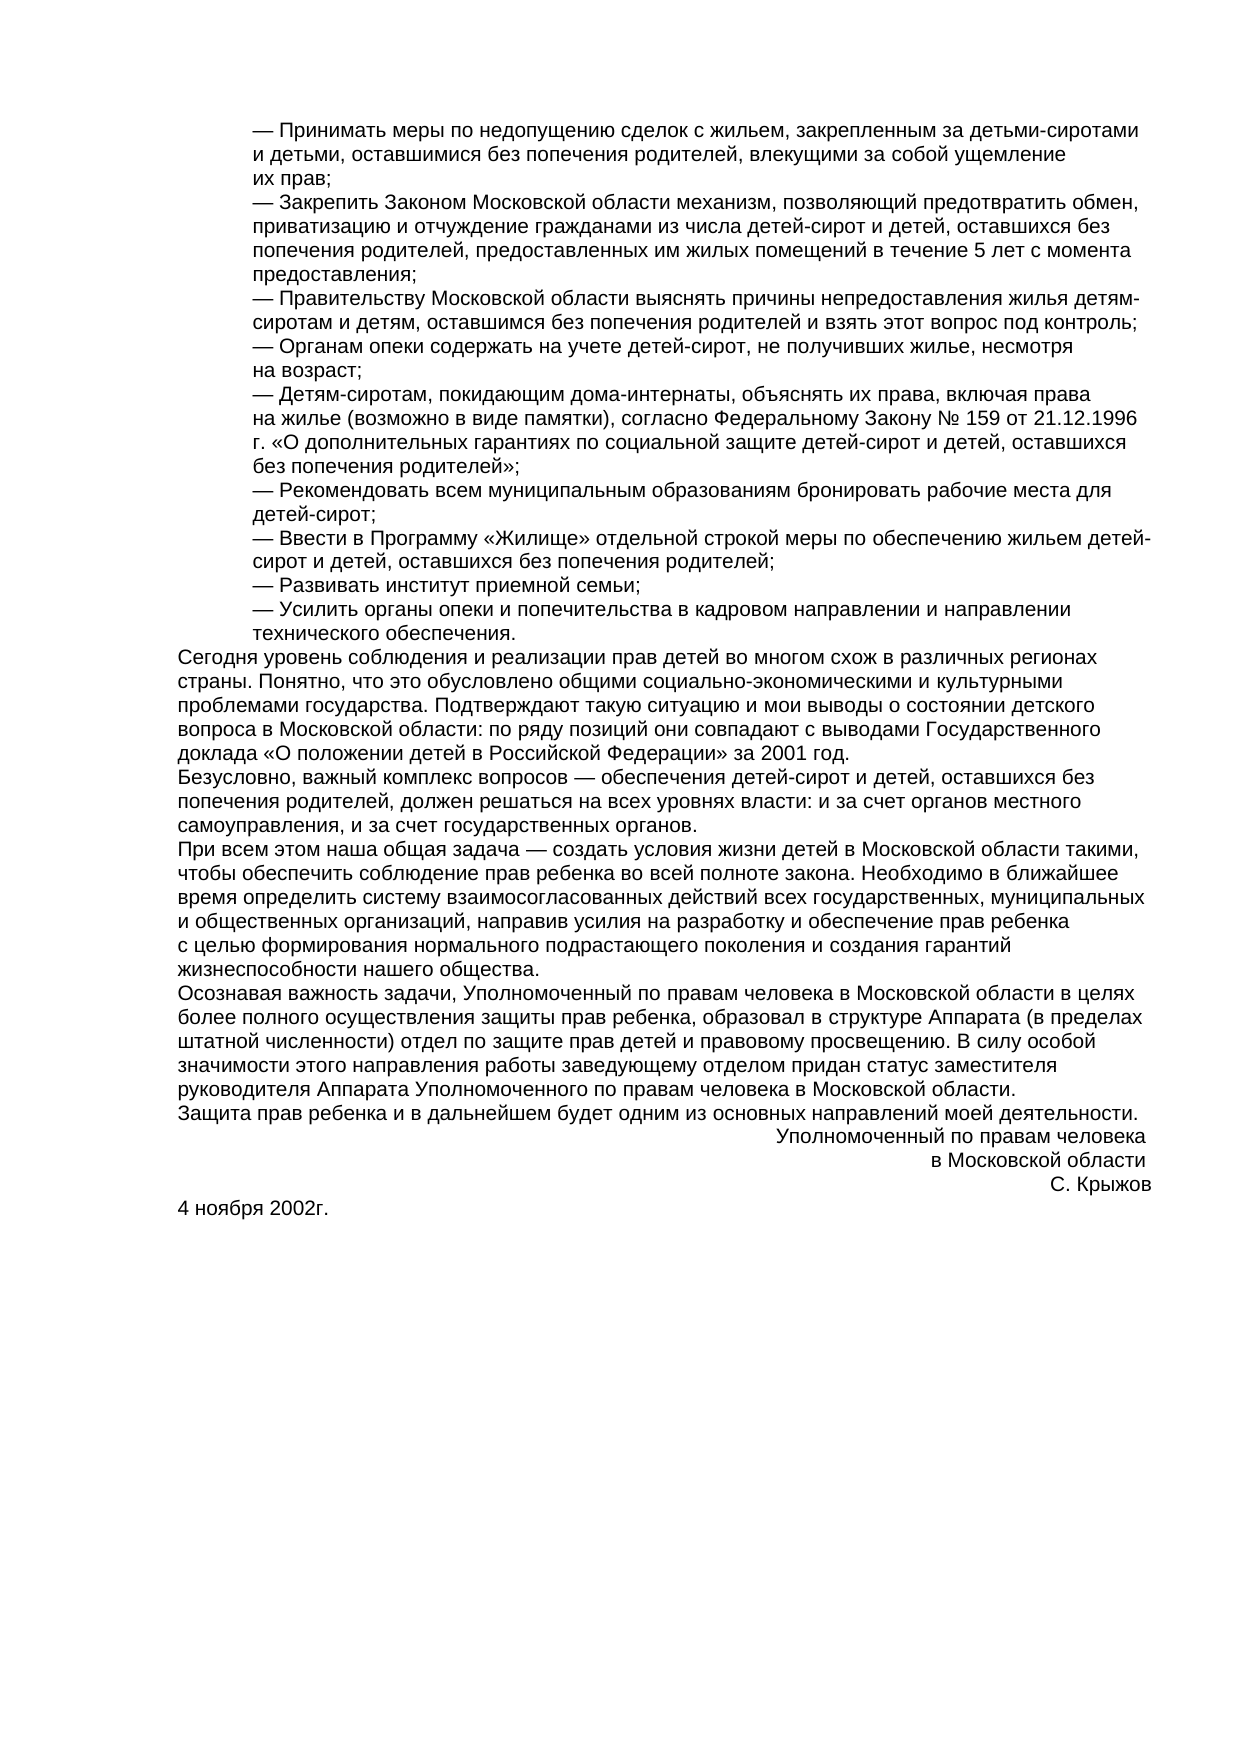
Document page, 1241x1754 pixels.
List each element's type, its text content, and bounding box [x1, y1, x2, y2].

text Осознавая важность задачи, Уполномоченный по правам человека в Московской области в целях более полного осуществления защиты прав ребенка, образовал в структуре Аппарата (в пределах штатной численности) отдел по защите прав детей и правовому просвещению. В силу особой значимости этого направления работы заведующему отделом придан статус заместителя руководителя Аппарата Уполномоченного по правам человека в Московской области. [177, 981, 1152, 1100]
text Безусловно, важный комплекс вопросов — обеспечения детей-сирот и детей, оставшихся без попечения родителей, должен решаться на всех уровнях власти: и за счет органов местного самоуправления, и за счет государственных органов. [177, 765, 1152, 837]
text 4 ноября 2002г. [177, 1196, 1152, 1220]
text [252, 118, 1152, 645]
text При всем этом наша общая задача — создать условия жизни детей в Московской области такими, чтобы обеспечить соблюдение прав ребенка во всей полноте закона. Необходимо в ближайшее время определить систему взаимосогласованных действий всех государственных, муниципальных и общественных организаций, направив усилия на разработку и обеспечение прав ребенка с целью формирования нормального подрастающего поколения и создания гарантий жизнеспособности нашего общества. [177, 837, 1152, 981]
text Защита прав ребенка и в дальнейшем будет одним из основных направлений моей деятельности. [177, 1100, 1152, 1124]
text Сегодня уровень соблюдения и реализации прав детей во многом схож в различных регионах страны. Понятно, что это обусловлено общими социально-экономическими и культурными проблемами государства. Подтверждают такую ситуацию и мои выводы о состоянии детского вопроса в Московской области: по ряду позиций они совпадают с выводами Государственного доклада «О положении детей в Российской Федерации» за 2001 год. [177, 645, 1152, 765]
text Уполномоченный по правам человека в Московской области С. Крыжов [177, 1124, 1152, 1196]
